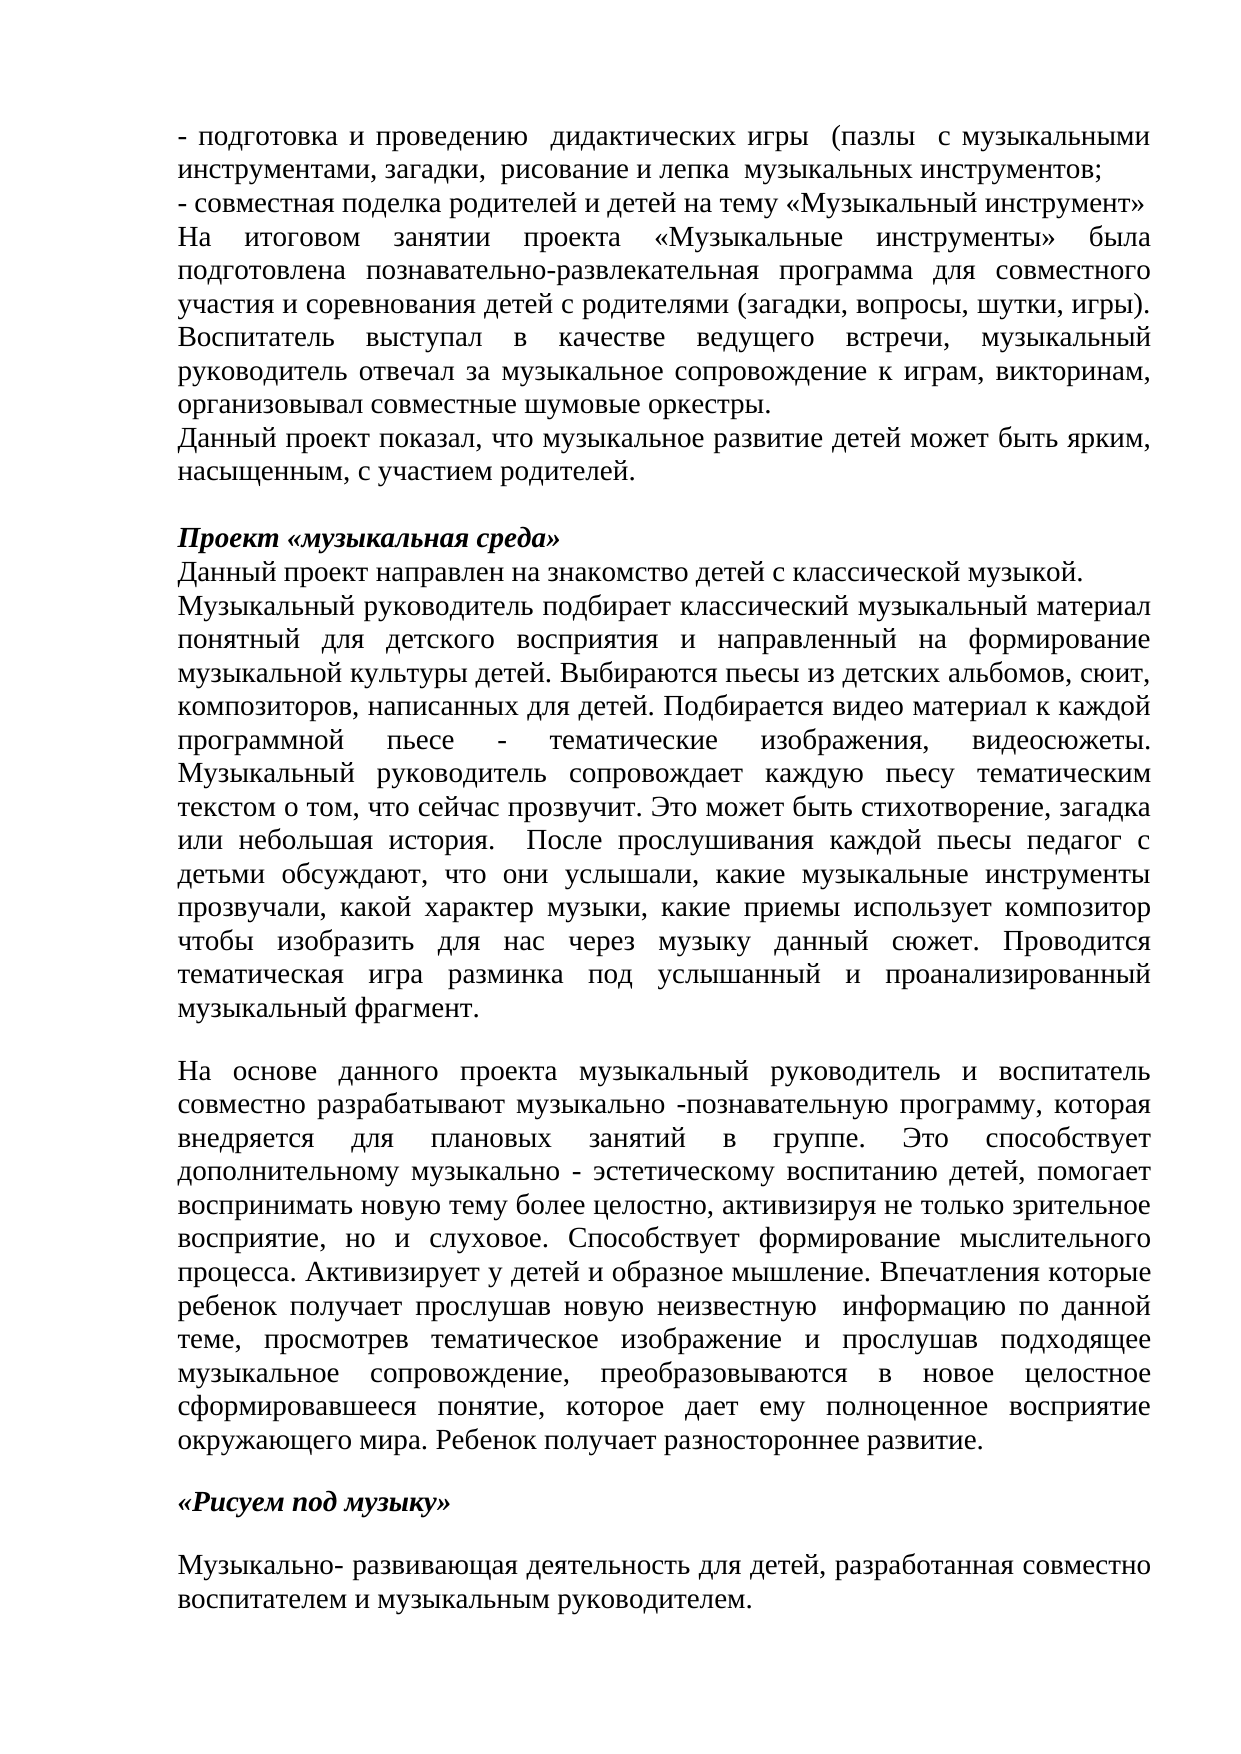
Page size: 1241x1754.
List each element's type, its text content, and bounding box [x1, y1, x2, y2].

text Музыкально- развивающая деятельность для детей, разработанная совместно воспитателем и музыкальным руководителем. [177, 1547, 1152, 1614]
text Музыкальный руководитель подбирает классический музыкальный материал понятный для детского восприятия и направленный на формирование музыкальной культуры детей. Выбираются пьесы из детских альбомов, сюит, композиторов, написанных для детей. Подбирается видео материал к каждой программной пьесе - тематические изображения, видеосюжеты. Музыкальный руководитель сопровождает каждую пьесу тематическим текстом о том, что сейчас прозвучит. Это может быть стихотворение, загадка или небольшая история. После прослушивания каждой пьесы педагог с детьми обсуждают, что они услышали, какие музыкальные инструменты прозвучали, какой характер музыки, какие приемы использует композитор чтобы изобразить для нас через музыку данный сюжет. Проводится тематическая игра разминка под услышанный и проанализированный музыкальный фрагмент. [177, 588, 1152, 1024]
text Данный проект показал, что музыкальное развитие детей может быть ярким, насыщенным, с участием родителей. [177, 420, 1152, 487]
text - совместная поделка родителей и детей на тему «Музыкальный инструмент» [177, 185, 1152, 219]
text Данный проект направлен на знакомство детей с классической музыкой. [177, 554, 1152, 588]
text На основе данного проекта музыкальный руководитель и воспитатель совместно разрабатывают музыкально -познавательную программу, которая внедряется для плановых занятий в группе. Это способствует дополнительному музыкально - эстетическому воспитанию детей, помогает воспринимать новую тему более целостно, активизируя не только зрительное восприятие, но и слуховое. Способствует формирование мыслительного процесса. Активизирует у детей и образное мышление. Впечатления которые ребенок получает прослушав новую неизвестную информацию по данной теме, просмотрев тематическое изображение и прослушав подходящее музыкальное сопровождение, преобразовываются в новое целостное сформировавшееся понятие, которое дает ему полноценное восприятие окружающего мира. Ребенок получает разностороннее развитие. [177, 1053, 1152, 1455]
text - подготовка и проведению дидактических игры (пазлы с музыкальными инструментами, загадки, рисование и лепка музыкальных инструментов; [177, 118, 1152, 185]
text Проект «музыкальная среда» [177, 521, 1152, 554]
text «Рисуем под музыку» [177, 1484, 1152, 1518]
text На итоговом занятии проекта «Музыкальные инструменты» была подготовлена познавательно-развлекательная программа для совместного участия и соревнования детей с родителями (загадки, вопросы, шутки, игры). Воспитатель выступал в качестве ведущего встречи, музыкальный руководитель отвечал за музыкальное сопровождение к играм, викторинам, организовывал совместные шумовые оркестры. [177, 219, 1152, 420]
